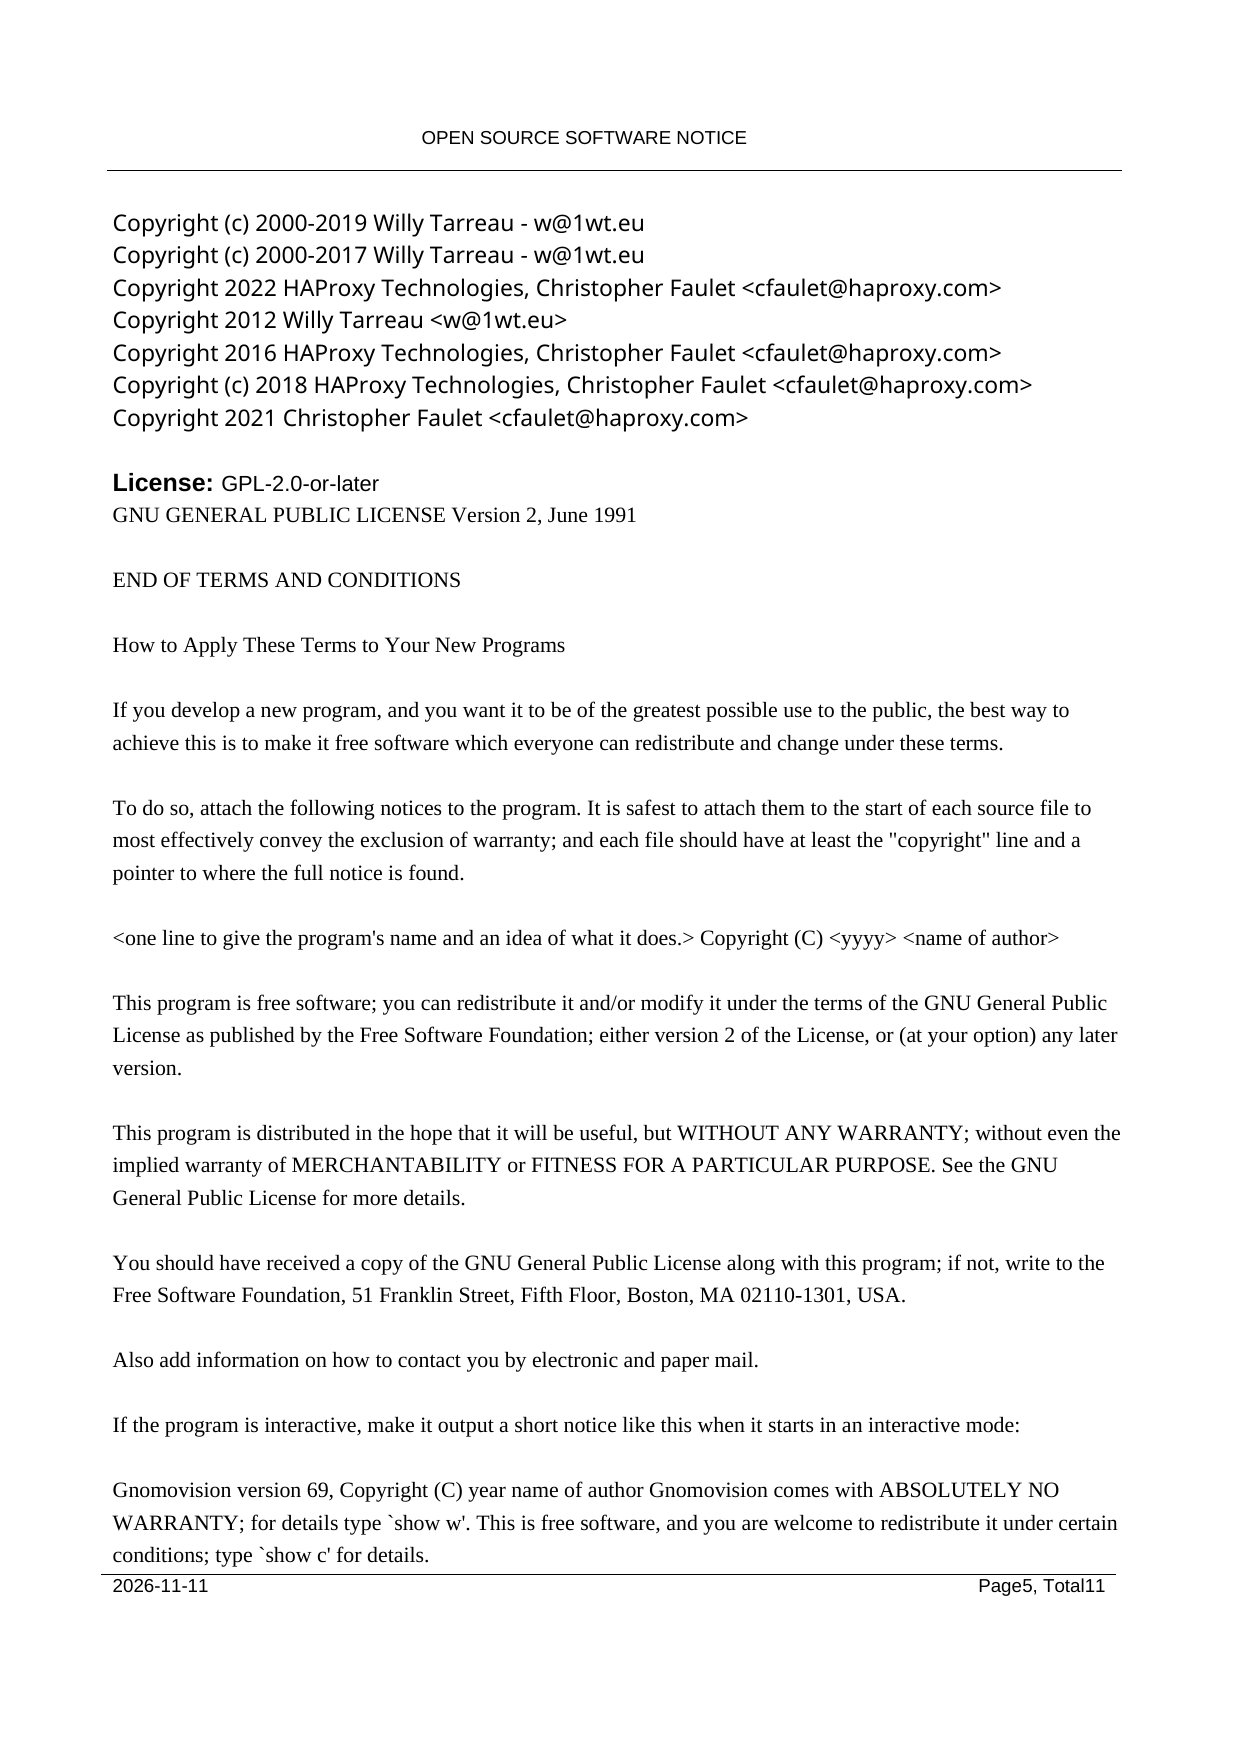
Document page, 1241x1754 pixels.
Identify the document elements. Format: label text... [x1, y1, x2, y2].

text License: GPL-2.0-or-later [112, 466, 1128, 499]
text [112, 206, 1128, 466]
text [112, 499, 1128, 1571]
